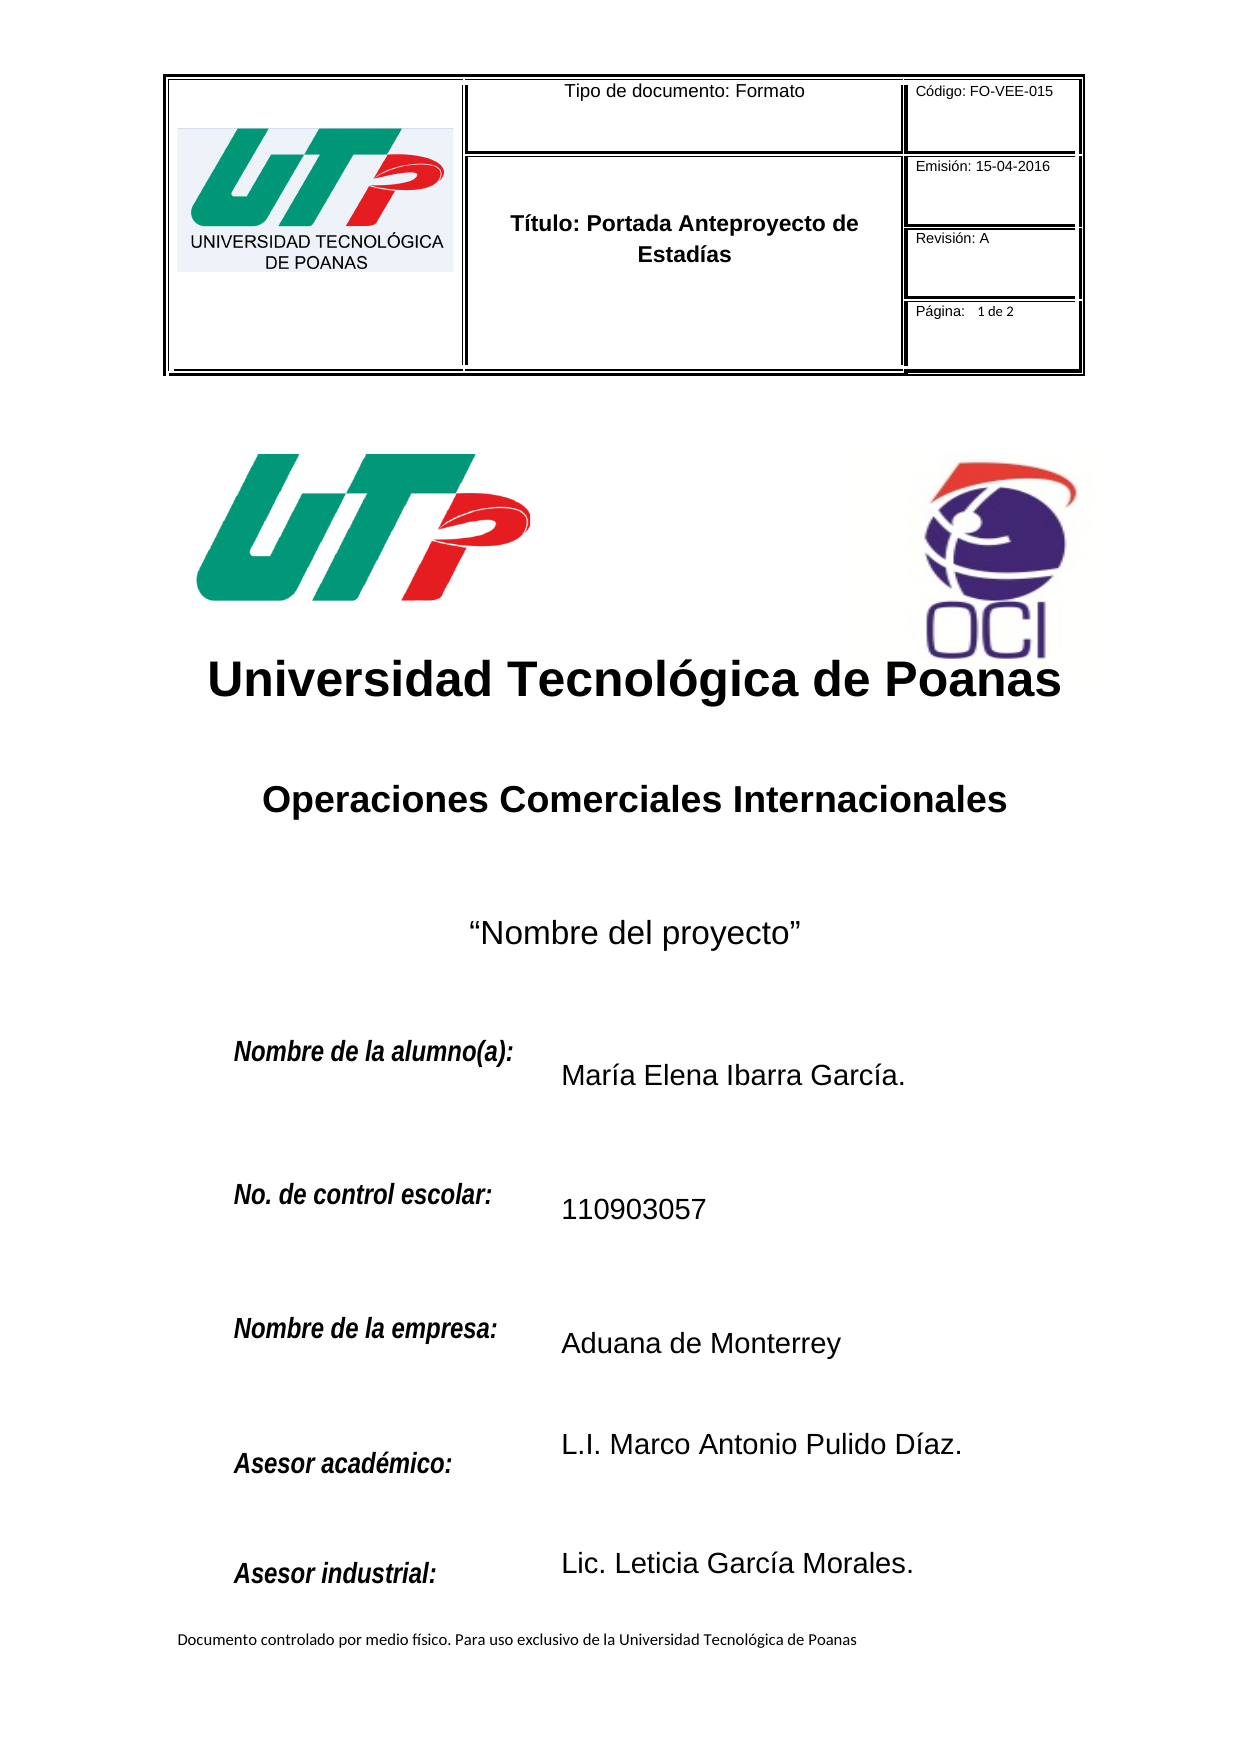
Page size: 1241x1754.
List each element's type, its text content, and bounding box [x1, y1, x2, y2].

table_cell Nombre de la empresa: [222, 1226, 550, 1360]
table_header Nombre de la alumno(a): [222, 991, 550, 1091]
table_cell L.I. Marco Antonio Pulido Díaz. [550, 1360, 1009, 1479]
picture [177, 128, 454, 272]
text Universidad Tecnológica de Poanas [177, 649, 1092, 707]
picture [195, 454, 531, 606]
text Operaciones Comerciales Internacionales [177, 777, 1092, 821]
table_header María Elena Ibarra García. [550, 991, 1009, 1091]
picture [847, 453, 1107, 682]
table_cell Aduana de Monterrey [550, 1226, 1009, 1360]
table_cell Asesor industrial: [222, 1479, 550, 1589]
text “Nombre del proyecto” [177, 913, 1092, 951]
table_cell 110903057 [550, 1091, 1009, 1226]
table_cell Asesor académico: [222, 1360, 550, 1479]
table_cell No. de control escolar: [222, 1091, 550, 1226]
table_cell Lic. Leticia García Morales. [550, 1479, 1009, 1589]
